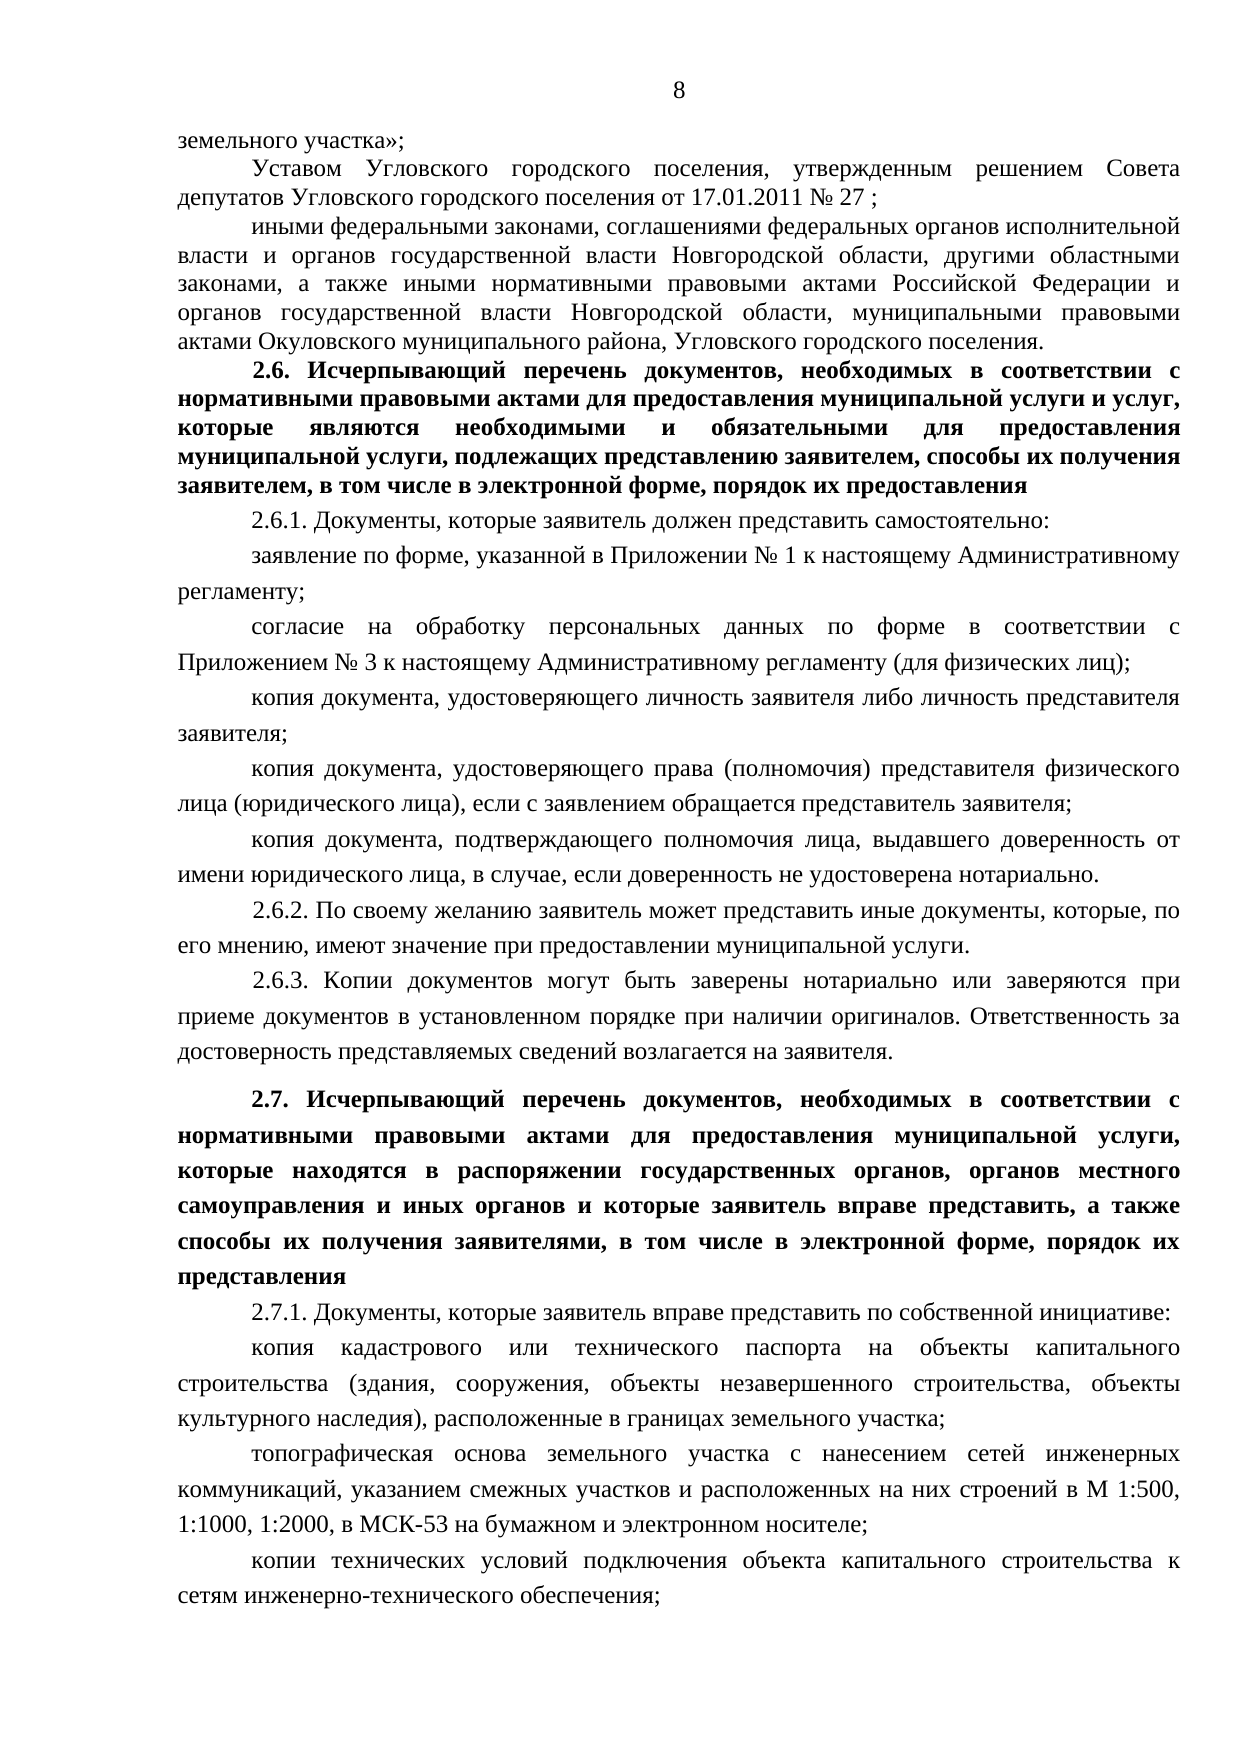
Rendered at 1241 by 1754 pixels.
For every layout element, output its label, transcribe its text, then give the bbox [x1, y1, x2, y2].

text копия кадастрового или технического паспорта на объекты капитального строительства (здания, сооружения, объекты незавершенного строительства, объекты культурного наследия), расположенные в границах земельного участка; [177, 1326, 1181, 1432]
text копия документа, удостоверяющего личность заявителя либо личность представителя заявителя; [177, 676, 1181, 746]
text копия документа, подтверждающего полномочия лица, выдавшего доверенность от имени юридического лица, в случае, если доверенность не удостоверена нотариально. [177, 817, 1181, 888]
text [177, 118, 1181, 153]
text заявление по форме, указанной в Приложении № 1 к настоящему Административному регламенту; [177, 534, 1181, 605]
text копии технических условий подключения объекта капитального строительства к сетям инженерно-технического обеспечения; [177, 1538, 1181, 1609]
text 2.7.1. Документы, которые заявитель вправе представить по собственной инициативе: [177, 1290, 1181, 1326]
text Уставом Угловского городского поселения, утвержденным решением Совета депутатов Угловского городского поселения от 17.01.2011 № 27 ; [177, 153, 1181, 211]
text копия документа, удостоверяющего права (полномочия) представителя физического лица (юридического лица), если с заявлением обращается представитель заявителя; [177, 746, 1181, 817]
text иными федеральными законами, соглашениями федеральных органов исполнительной власти и органов государственной власти Новгородской области, другими областными законами, а также иными нормативными правовыми актами Российской Федерации и органов государственной власти Новгородской области, муниципальными правовыми актами Окуловского муниципального района, Угловского городского поселения. [177, 211, 1181, 355]
text 2.6.1. Документы, которые заявитель должен представить самостоятельно: [177, 498, 1181, 534]
text 2.6.2. По своему желанию заявитель может представить иные документы, которые, по его мнению, имеют значение при предоставлении муниципальной услуги. [177, 888, 1181, 959]
text 2.6. Исчерпывающий перечень документов, необходимых в соответствии с нормативными правовыми актами для предоставления муниципальной услуги и услуг, которые являются необходимыми и обязательными для предоставления муниципальной услуги, подлежащих представлению заявителем, способы их получения заявителем, в том числе в электронной форме, порядок их предоставления [177, 355, 1181, 498]
text 2.6.3. Копии документов могут быть заверены нотариально или заверяются при приеме документов в установленном порядке при наличии оригиналов. Ответственность за достоверность представляемых сведений возлагается на заявителя. [177, 959, 1181, 1065]
text согласие на обработку персональных данных по форме в соответствии с Приложением № 3 к настоящему Административному регламенту (для физических лиц); [177, 605, 1181, 676]
text топографическая основа земельного участка с нанесением сетей инженерных коммуникаций, указанием смежных участков и расположенных на них строений в М 1:500, 1:1000, 1:2000, в МСК-53 на бумажном и электронном носителе; [177, 1432, 1181, 1538]
text 2.7. Исчерпывающий перечень документов, необходимых в соответствии с нормативными правовыми актами для предоставления муниципальной услуги, которые находятся в распоряжении государственных органов, органов местного самоуправления и иных органов и которые заявитель вправе представить, а также способы их получения заявителями, в том числе в электронной форме, порядок их представления [177, 1078, 1181, 1290]
